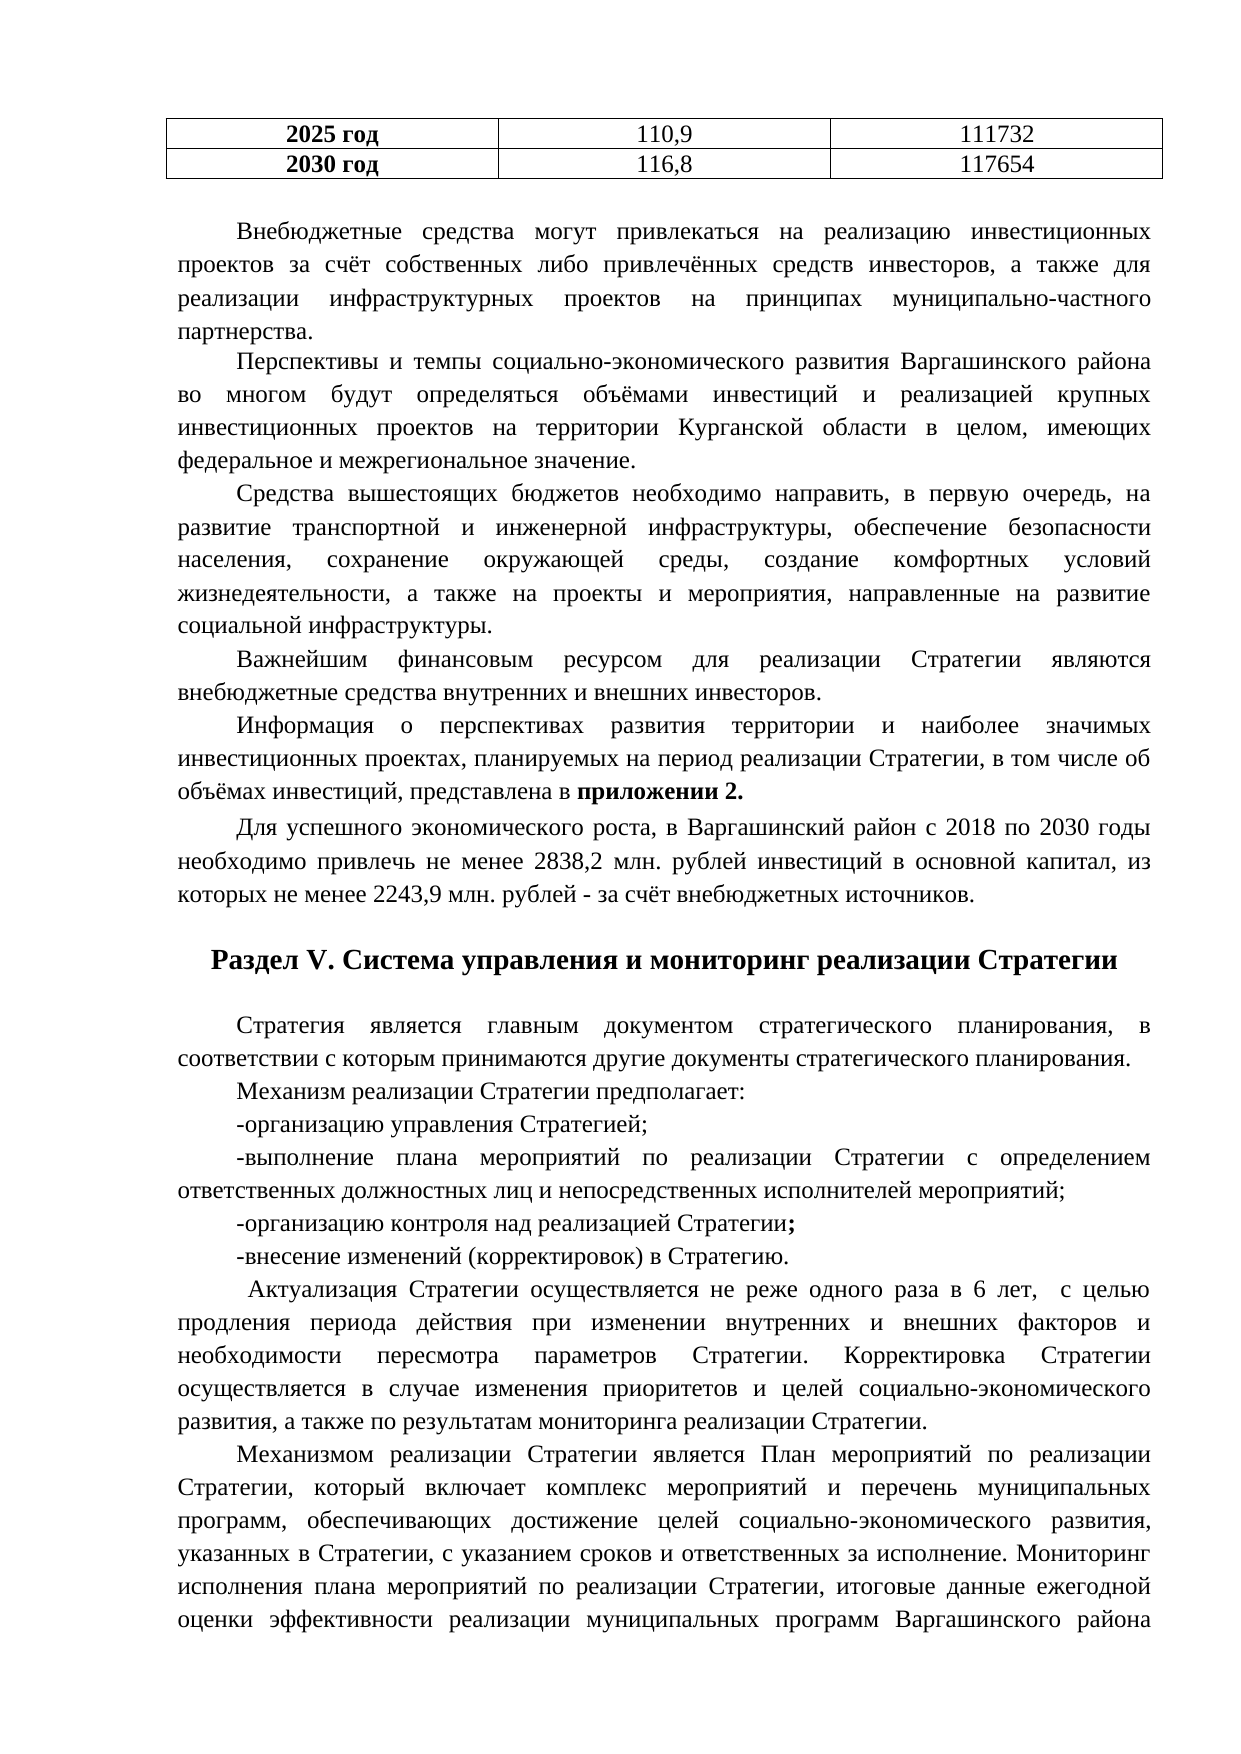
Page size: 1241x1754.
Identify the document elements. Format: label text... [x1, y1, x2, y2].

text Важнейшим финансовым ресурсом для реализации Стратегии являются внебюджетные средства внутренних и внешних инвесторов. [177, 644, 1152, 705]
table_cell 2030 год [167, 149, 498, 178]
text -организацию управления Стратегией; [177, 1109, 1152, 1138]
text Актуализация Стратегии осуществляется не реже одного раза в 6 лет, с целью продления периода действия при изменении внутренних и внешних факторов и необходимости пересмотра параметров Стратегии. Корректировка Стратегии осуществляется в случае изменения приоритетов и целей социально-экономического развития, а также по результатам мониторинга реализации Стратегии. [177, 1274, 1152, 1435]
text Информация о перспективах развития территории и наиболее значимых инвестиционных проектах, планируемых на период реализации Стратегии, в том числе об объёмах инвестиций, представлена в приложении 2. [177, 710, 1152, 804]
text Стратегия является главным документом стратегического планирования, в соответствии с которым принимаются другие документы стратегического планирования. [177, 1010, 1152, 1072]
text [177, 1439, 1152, 1633]
table_cell 111732 [831, 119, 1162, 148]
text -выполнение плана мероприятий по реализации Стратегии с определением ответственных должностных лиц и непосредственных исполнителей мероприятий; [177, 1142, 1152, 1204]
text Раздел V. Система управления и мониторинг реализации Стратегии [177, 943, 1152, 976]
table_cell 117654 [831, 149, 1162, 178]
text Для успешного экономического роста, в Варгашинский район с 2018 по 2030 годы необходимо привлечь не менее 2838,2 млн. рублей инвестиций в основной капитал, из которых не менее 2243,9 млн. рублей - за счёт внебюджетных источников. [177, 809, 1152, 909]
text Внебюджетные средства могут привлекаться на реализацию инвестиционных проектов за счёт собственных либо привлечённых средств инвесторов, а также для реализации инфраструктурных проектов на принципах муниципально-частного партнерства. [177, 212, 1152, 346]
table_cell 2025 год [167, 119, 498, 148]
text Средства вышестоящих бюджетов необходимо направить, в первую очередь, на развитие транспортной и инженерной инфраструктуры, обеспечение безопасности населения, сохранение окружающей среды, создание комфортных условий жизнедеятельности, а также на проекты и мероприятия, направленные на развитие социальной инфраструктуры. [177, 478, 1152, 639]
text Механизм реализации Стратегии предполагает: [177, 1076, 1152, 1105]
text -внесение изменений (корректировок) в Стратегию. [177, 1241, 1152, 1270]
table_cell 116,8 [499, 149, 830, 178]
text -организацию контроля над реализацией Стратегии; [177, 1208, 1152, 1237]
table_cell 110,9 [499, 119, 830, 148]
text Перспективы и темпы социально-экономического развития Варгашинского района во многом будут определяться объёмами инвестиций и реализацией крупных инвестиционных проектов на территории Курганской области в целом, имеющих федеральное и межрегиональное значение. [177, 346, 1152, 474]
